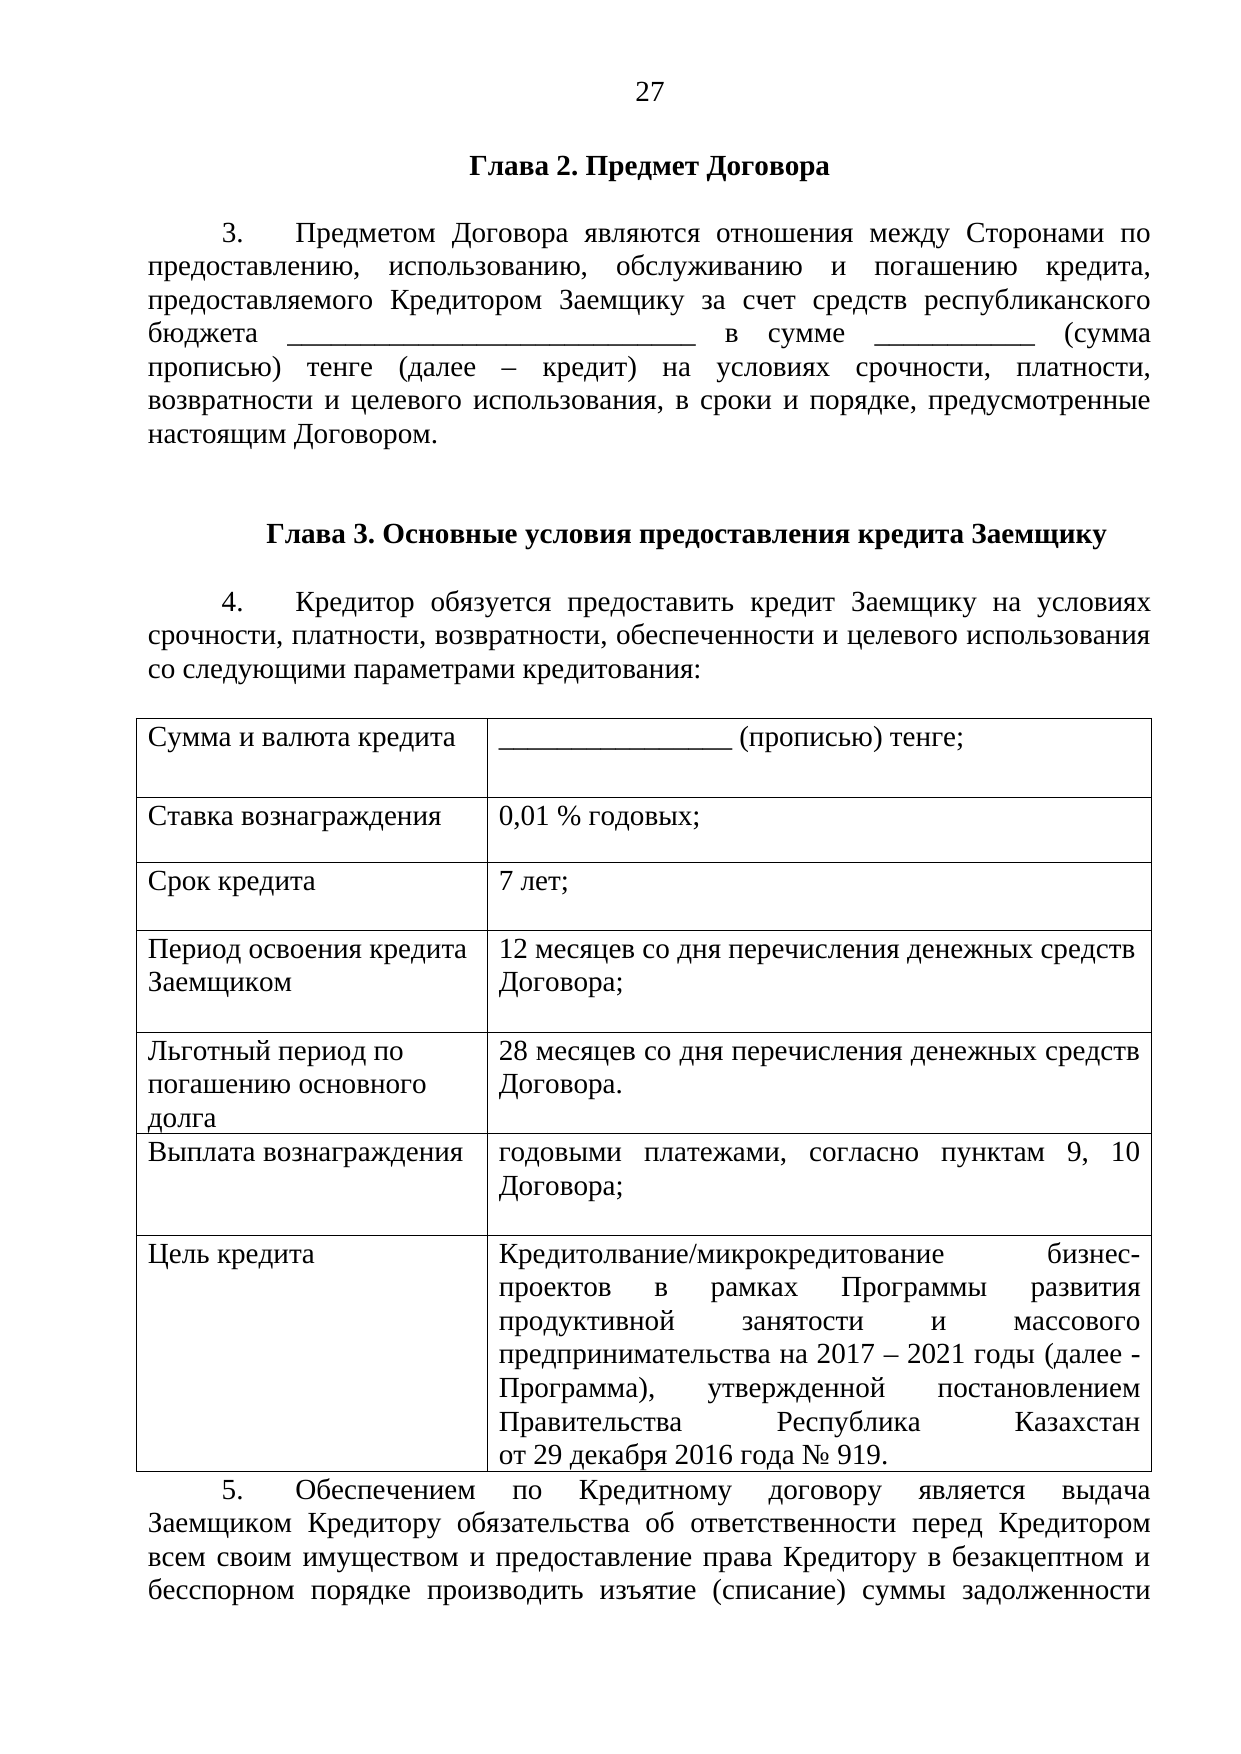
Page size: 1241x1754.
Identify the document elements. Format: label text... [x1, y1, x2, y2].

list Предметом Договора являются отношения между Сторонами по предоставлению, использованию, обслуживанию и погашению кредита, предоставляемого Кредитором Заемщику за счет средств республиканского бюджета ____________________________ в сумме ___________ (сумма прописью) тенге (далее – кредит) на условиях срочности, платности, возвратности и целевого использования, в сроки и порядке, предусмотренные настоящим Договором. [148, 215, 1152, 449]
table_cell Срок кредита [137, 863, 487, 930]
table_cell годовыми платежами, согласно пунктам 9, 10 Договора; [488, 1134, 1151, 1235]
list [148, 1472, 1152, 1606]
list Кредитор обязуется предоставить кредит Заемщику на условиях срочности, платности, возвратности, обеспеченности и целевого использования со следующими параметрами кредитования: [148, 584, 1152, 684]
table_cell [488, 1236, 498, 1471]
table_cell Ставка вознаграждения [137, 798, 487, 862]
table_cell Период освоения кредита Заемщиком [137, 931, 487, 1032]
table_cell 12 месяцев со дня перечисления денежных средств Договора; [488, 931, 1151, 1032]
table_cell Выплата вознаграждения [137, 1134, 487, 1235]
table_cell Цель кредита [137, 1236, 487, 1471]
table_header ________________ (прописью) тенге; [488, 719, 1151, 797]
table_cell 28 месяцев со дня перечисления денежных средств Договора. [488, 1033, 1151, 1133]
table_cell 7 лет; [488, 863, 1151, 930]
table_cell 0,01 % годовых; [488, 798, 1151, 862]
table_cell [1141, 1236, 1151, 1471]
table_cell Льготный период по погашению основного долга [137, 1033, 487, 1133]
table_header Сумма и валюта кредита [137, 719, 487, 797]
text Глава 3. Основные условия предоставления кредита Заемщику [148, 517, 1152, 550]
text Глава 2. Предмет Договора [148, 148, 1152, 181]
